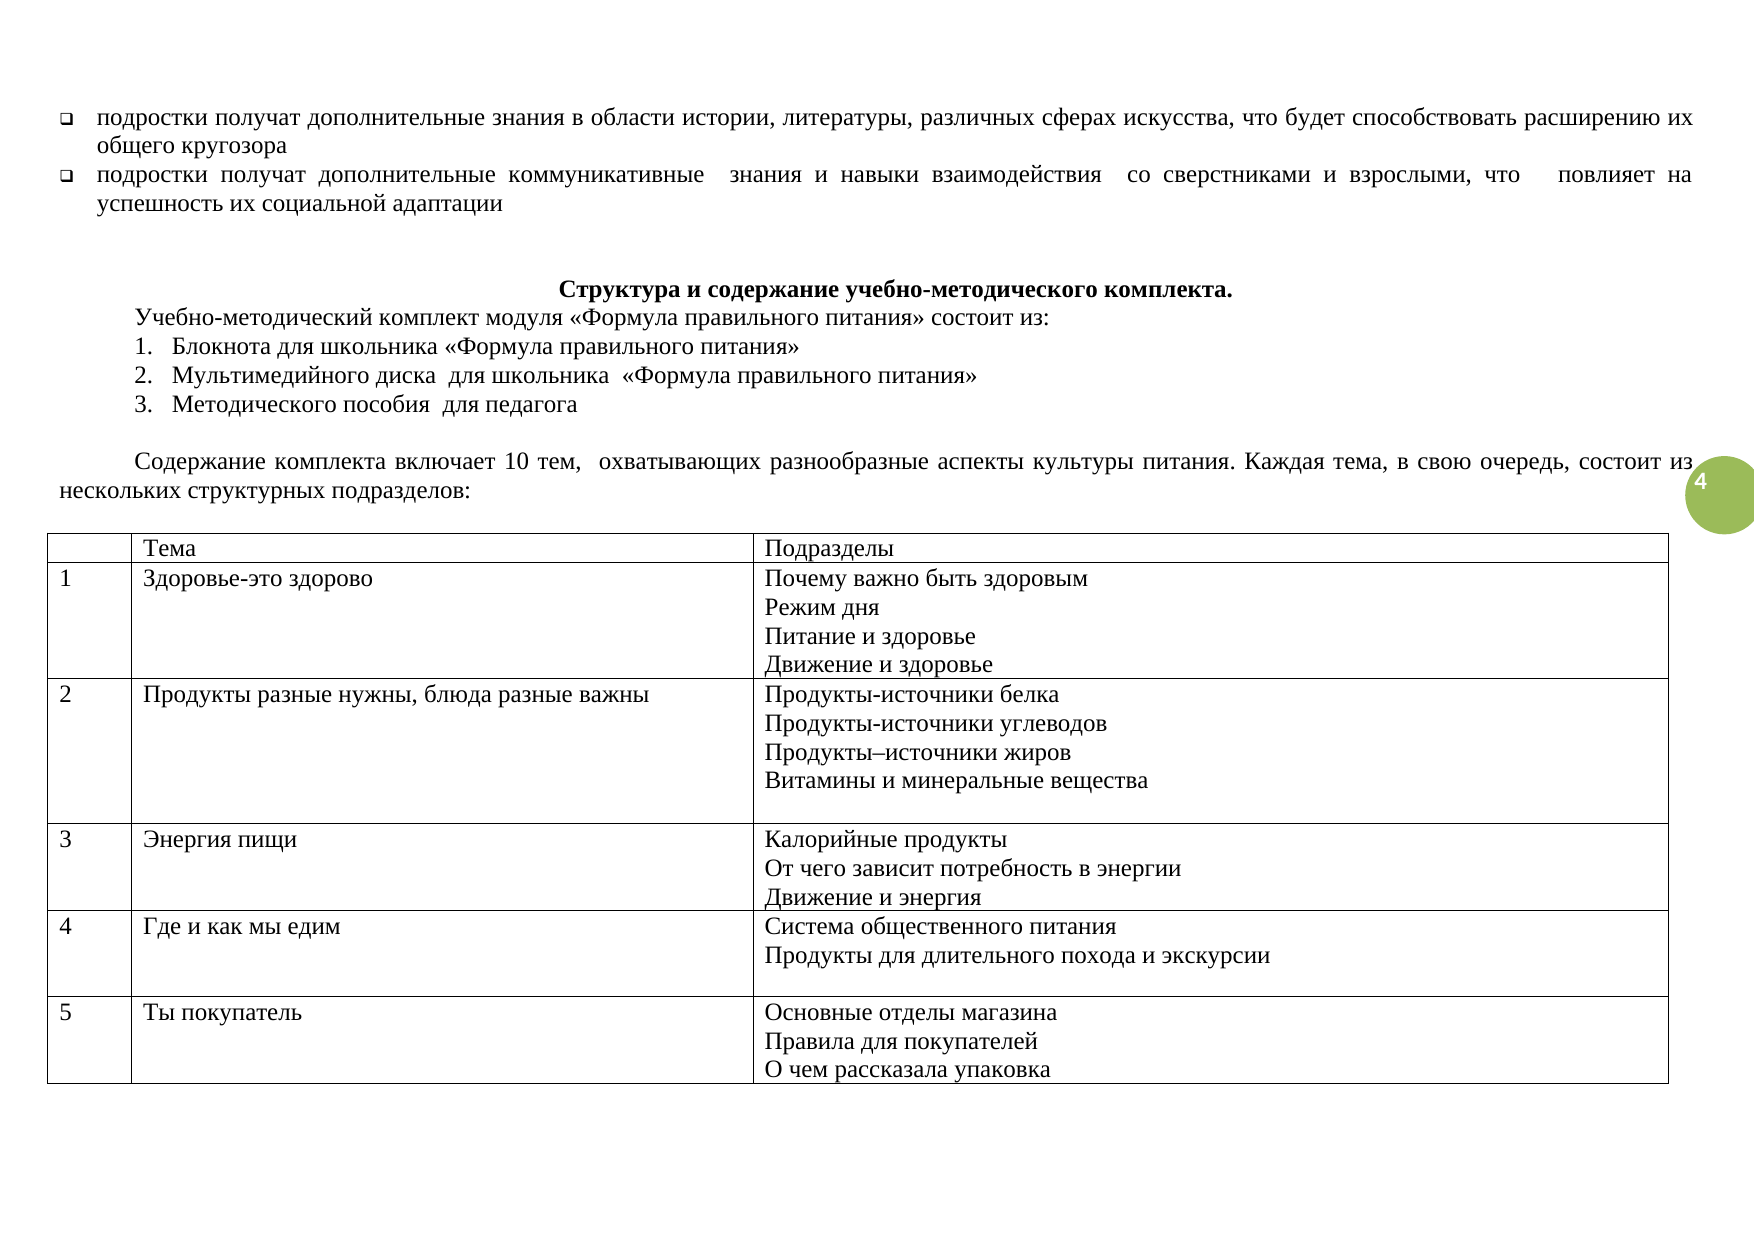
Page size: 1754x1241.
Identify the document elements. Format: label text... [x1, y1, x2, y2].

table_cell Ты покупатель [132, 997, 753, 1083]
table_cell Основные отделы магазина Правила для покупателей О чем рассказала упаковка [754, 997, 1668, 1083]
table_cell 4 [48, 911, 131, 996]
table_cell Система общественного питания Продукты для длительного похода и экскурсии [754, 911, 1668, 996]
text Содержание комплекта включает 10 тем, охватывающих разнообразные аспекты культуры питания. Каждая тема, в свою очередь, состоит из нескольких структурных подразделов: [59, 446, 1695, 504]
text Учебно-методический комплект модуля «Формула правильного питания» состоит из: [59, 302, 1695, 331]
text Структура и содержание учебно-методического комплекта. [59, 274, 1695, 302]
table_cell Здоровье-это здорово [132, 563, 753, 678]
table_cell 1 [48, 563, 131, 678]
table_cell Где и как мы едим [132, 911, 753, 996]
table_header Подразделы [754, 534, 1668, 562]
table_cell Калорийные продукты От чего зависит потребность в энергии Движение и энергия [754, 824, 1668, 910]
table_cell Продукты-источники белка Продукты-источники углеводов Продукты–источники жиров Витамины и минеральные вещества [754, 679, 1668, 823]
list Методического пособия для педагога [134, 389, 1695, 417]
table_cell 2 [48, 679, 131, 823]
table_cell 3 [48, 824, 131, 910]
list Блокнота для школьника «Формула правильного питания» [134, 331, 1695, 360]
table_cell Почему важно быть здоровым Режим дня Питание и здоровье Движение и здоровье [754, 563, 1668, 678]
list подростки получат дополнительные коммуникативные знания и навыки взаимодействия со сверстниками и взрослыми, что повлияет на успешность их социальной адаптации [59, 159, 1695, 217]
table_cell Продукты разные нужны, блюда разные важны [132, 679, 753, 823]
table_header [48, 534, 131, 562]
table_header Тема [132, 534, 753, 562]
table_cell Энергия пищи [132, 824, 753, 910]
list Мультимедийного диска для школьника «Формула правильного питания» [134, 360, 1695, 389]
list подростки получат дополнительные знания в области истории, литературы, различных сферах искусства, что будет способствовать расширению их общего кругозора [59, 102, 1695, 159]
table_cell 5 [48, 997, 131, 1083]
